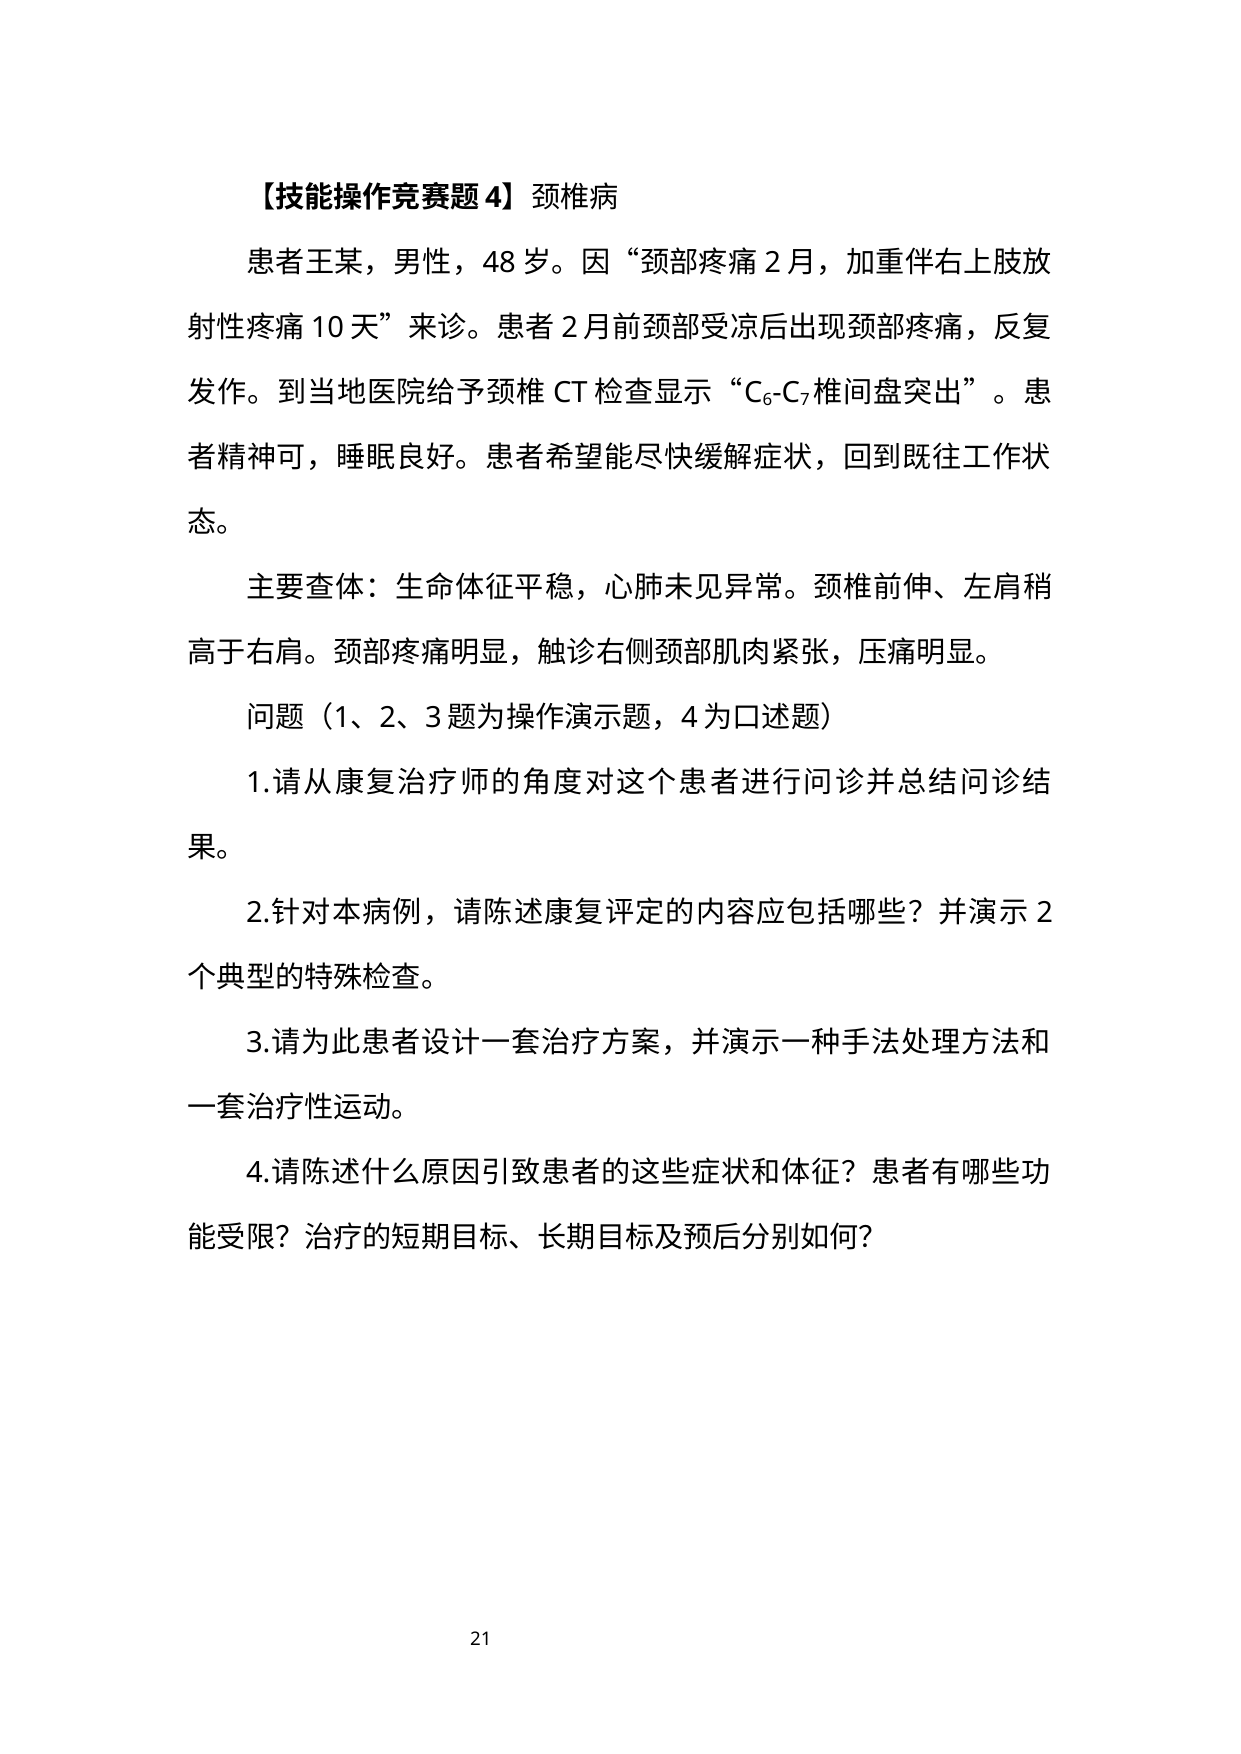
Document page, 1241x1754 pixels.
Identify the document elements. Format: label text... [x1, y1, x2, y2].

text 【技能操作竞赛题4】颈椎病 [187, 162, 1053, 227]
text 问题（1、2、3题为操作演示题，4为口述题） [187, 682, 1053, 747]
text 1.请从康复治疗师的角度对这个患者进行问诊并总结问诊结果。 [187, 747, 1053, 877]
text 患者王某，男性，48岁。因“颈部疼痛2月，加重伴右上肢放射性疼痛10天”来诊。患者2月前颈部受凉后出现颈部疼痛，反复发作。到当地医院给予颈椎CT检查显示“C6-C7椎间盘突出”。患者精神可，睡眠良好。患者希望能尽快缓解症状，回到既往工作状态。 [187, 227, 1053, 552]
text 4.请陈述什么原因引致患者的这些症状和体征？患者有哪些功能受限？治疗的短期目标、长期目标及预后分别如何？ [187, 1137, 1053, 1267]
text 主要查体：生命体征平稳，心肺未见异常。颈椎前伸、左肩稍高于右肩。颈部疼痛明显，触诊右侧颈部肌肉紧张，压痛明显。 [187, 552, 1053, 682]
text 3.请为此患者设计一套治疗方案，并演示一种手法处理方法和一套治疗性运动。 [187, 1007, 1053, 1137]
text 2.针对本病例，请陈述康复评定的内容应包括哪些？并演示2个典型的特殊检查。 [187, 877, 1053, 1007]
